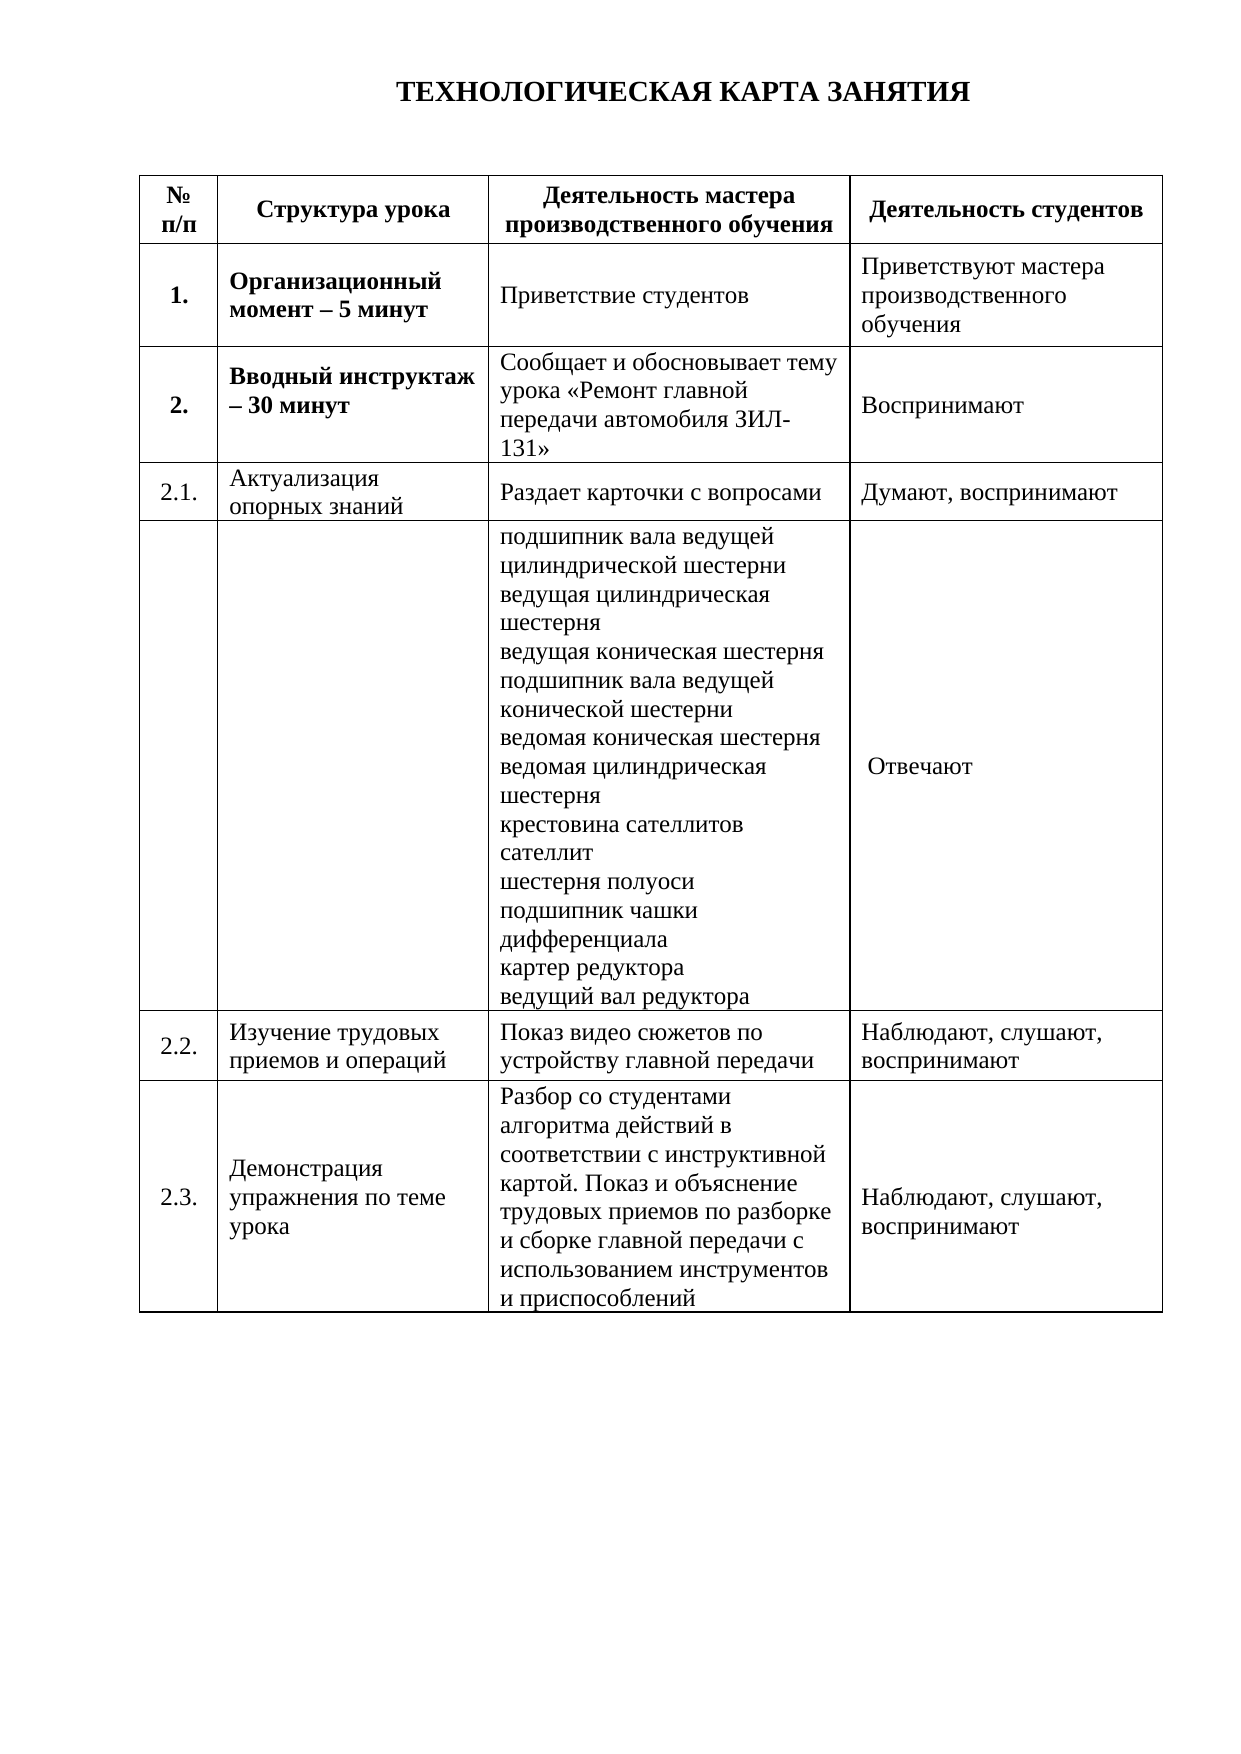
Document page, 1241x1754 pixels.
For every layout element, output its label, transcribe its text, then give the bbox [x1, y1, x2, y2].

table_cell Наблюдают, слушают, воспринимают [851, 1081, 1162, 1311]
table_cell подшипник вала ведущей цилиндрической шестерни ведущая цилиндрическая шестерня ведущая коническая шестерня подшипник вала ведущей конической шестерни ведомая коническая шестерня ведомая цилиндрическая шестерня крестовина сателлитов сателлит шестерня полуоси подшипник чашки дифференциала картер редуктора ведущий вал редуктора [489, 521, 849, 1010]
table_cell 2.2. [140, 1011, 217, 1080]
table_cell Раздает карточки с вопросами [489, 463, 849, 520]
table_cell [218, 521, 488, 1010]
table_header Структура урока [218, 176, 488, 242]
table_cell 2.1. [140, 463, 217, 520]
table_cell Отвечают [851, 521, 1162, 1010]
table_cell Показ видео сюжетов по устройству главной передачи [489, 1011, 849, 1080]
table_header Деятельность студентов [851, 176, 1162, 242]
table_cell Приветствуют мастера производственного обучения [851, 244, 1162, 346]
table_cell Приветствие студентов [489, 244, 849, 346]
table_header Деятельность мастера производственного обучения [489, 176, 849, 242]
table_cell Наблюдают, слушают, воспринимают [851, 1011, 1162, 1080]
table_cell 2. [140, 347, 217, 462]
table_cell 1. [140, 244, 217, 346]
table_cell Изучение трудовых приемов и операций [218, 1011, 488, 1080]
table_cell Сообщает и обосновывает тему урока «Ремонт главной передачи автомобиля ЗИЛ-131» [489, 347, 849, 462]
table_cell Разбор со студентами алгоритма действий в соответствии с инструктивной картой. Показ и объяснение трудовых приемов по разборке и сборке главной передачи с использованием инструментов и приспособлений [489, 1081, 849, 1311]
list ТЕХНОЛОГИЧЕСКАЯ КАРТА ЗАНЯТИЯ [215, 74, 1152, 107]
table_cell Актуализация опорных знаний [218, 463, 488, 520]
table_cell Организационный момент – 5 минут [218, 244, 488, 346]
table_cell Демонстрация упражнения по теме урока [218, 1081, 488, 1311]
table_cell Думают, воспринимают [851, 463, 1162, 520]
table_cell Воспринимают [851, 347, 1162, 462]
table_cell 2.3. [140, 1081, 217, 1311]
table_cell [140, 521, 217, 1010]
table_cell Вводный инструктаж – 30 минут [218, 347, 488, 462]
table_header № п/п [140, 176, 217, 242]
